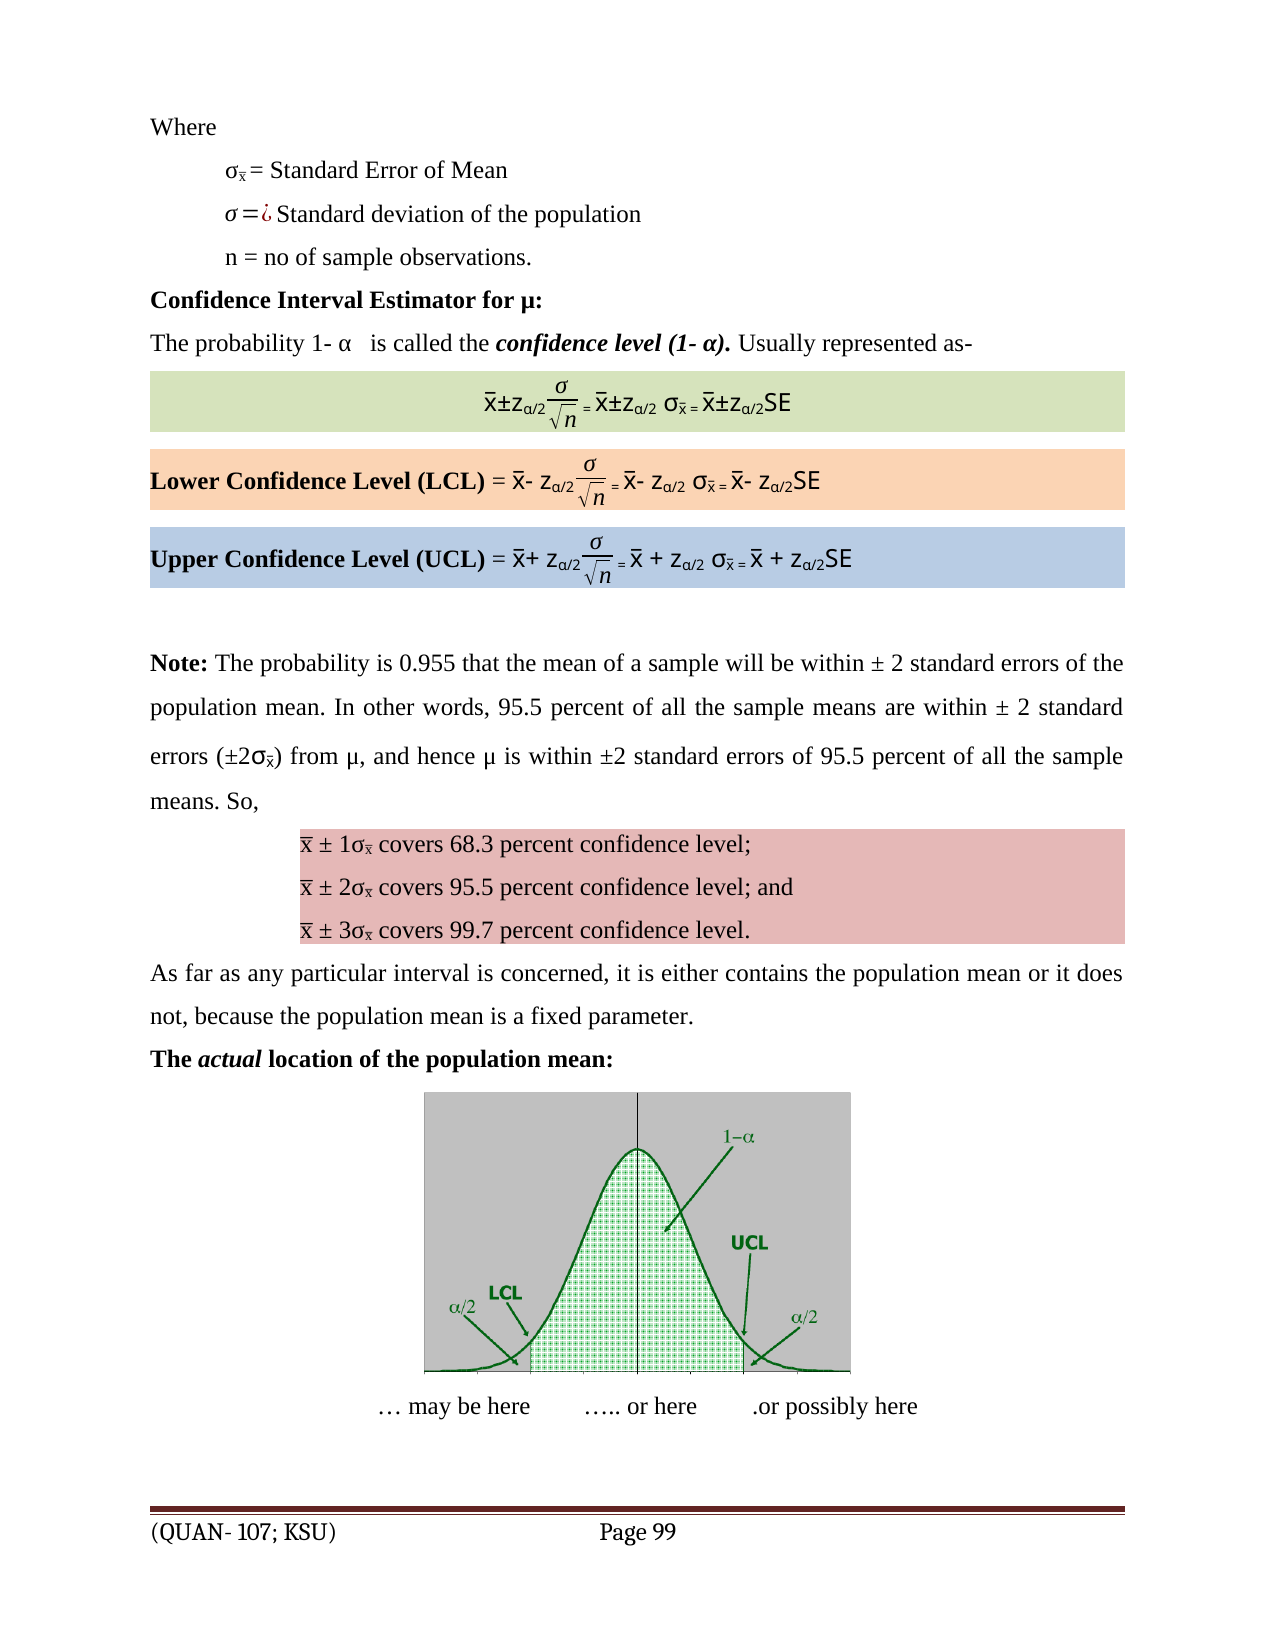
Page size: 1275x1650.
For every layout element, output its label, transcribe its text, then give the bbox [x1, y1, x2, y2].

text Upper Confidence Level (UCL) = x̅+ zα/2 = x̅ + zα/2 σx̅ = x̅ + zα/2SE [150, 527, 1125, 588]
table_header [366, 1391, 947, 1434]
text n = no of sample observations. [225, 242, 1125, 271]
text As far as any particular interval is concerned, it is either contains the population mean or it does not, because the population mean is a fixed parameter. [150, 958, 1125, 1030]
text Standard deviation of the population [225, 199, 1125, 227]
text The probability 1- α is called the confidence level (1- α). Usually represented as- [150, 328, 1125, 357]
picture [420, 1087, 855, 1377]
text x̅ ± 3σx̅ covers 99.7 percent confidence level. [300, 915, 1125, 944]
text Lower Confidence Level (LCL) = x̅- zα/2 = x̅- zα/2 σx̅ = x̅- zα/2SE [150, 449, 1125, 510]
text Note: The probability is 0.955 that the mean of a sample will be within ± 2 standard errors of the population mean. In other words, 95.5 percent of all the sample means are within ± 2 standard errors (±2σx̅) from μ, and hence μ is within ±2 standard errors of 95.5 percent of all the sample means. So, [150, 648, 1125, 814]
text The actual location of the population mean: [150, 1044, 1125, 1073]
text x̅ ± 1σx̅ covers 68.3 percent confidence level; [300, 829, 1125, 858]
text x̅±zα/2 = x̅±zα/2 σx̅ = x̅±zα/2SE [150, 371, 1125, 432]
text Where [150, 112, 1125, 141]
text Confidence Interval Estimator for μ: [150, 285, 1125, 314]
text x̅ ± 2σx̅ covers 95.5 percent confidence level; and [300, 872, 1125, 901]
text σx̅ = Standard Error of Mean [225, 156, 1125, 184]
